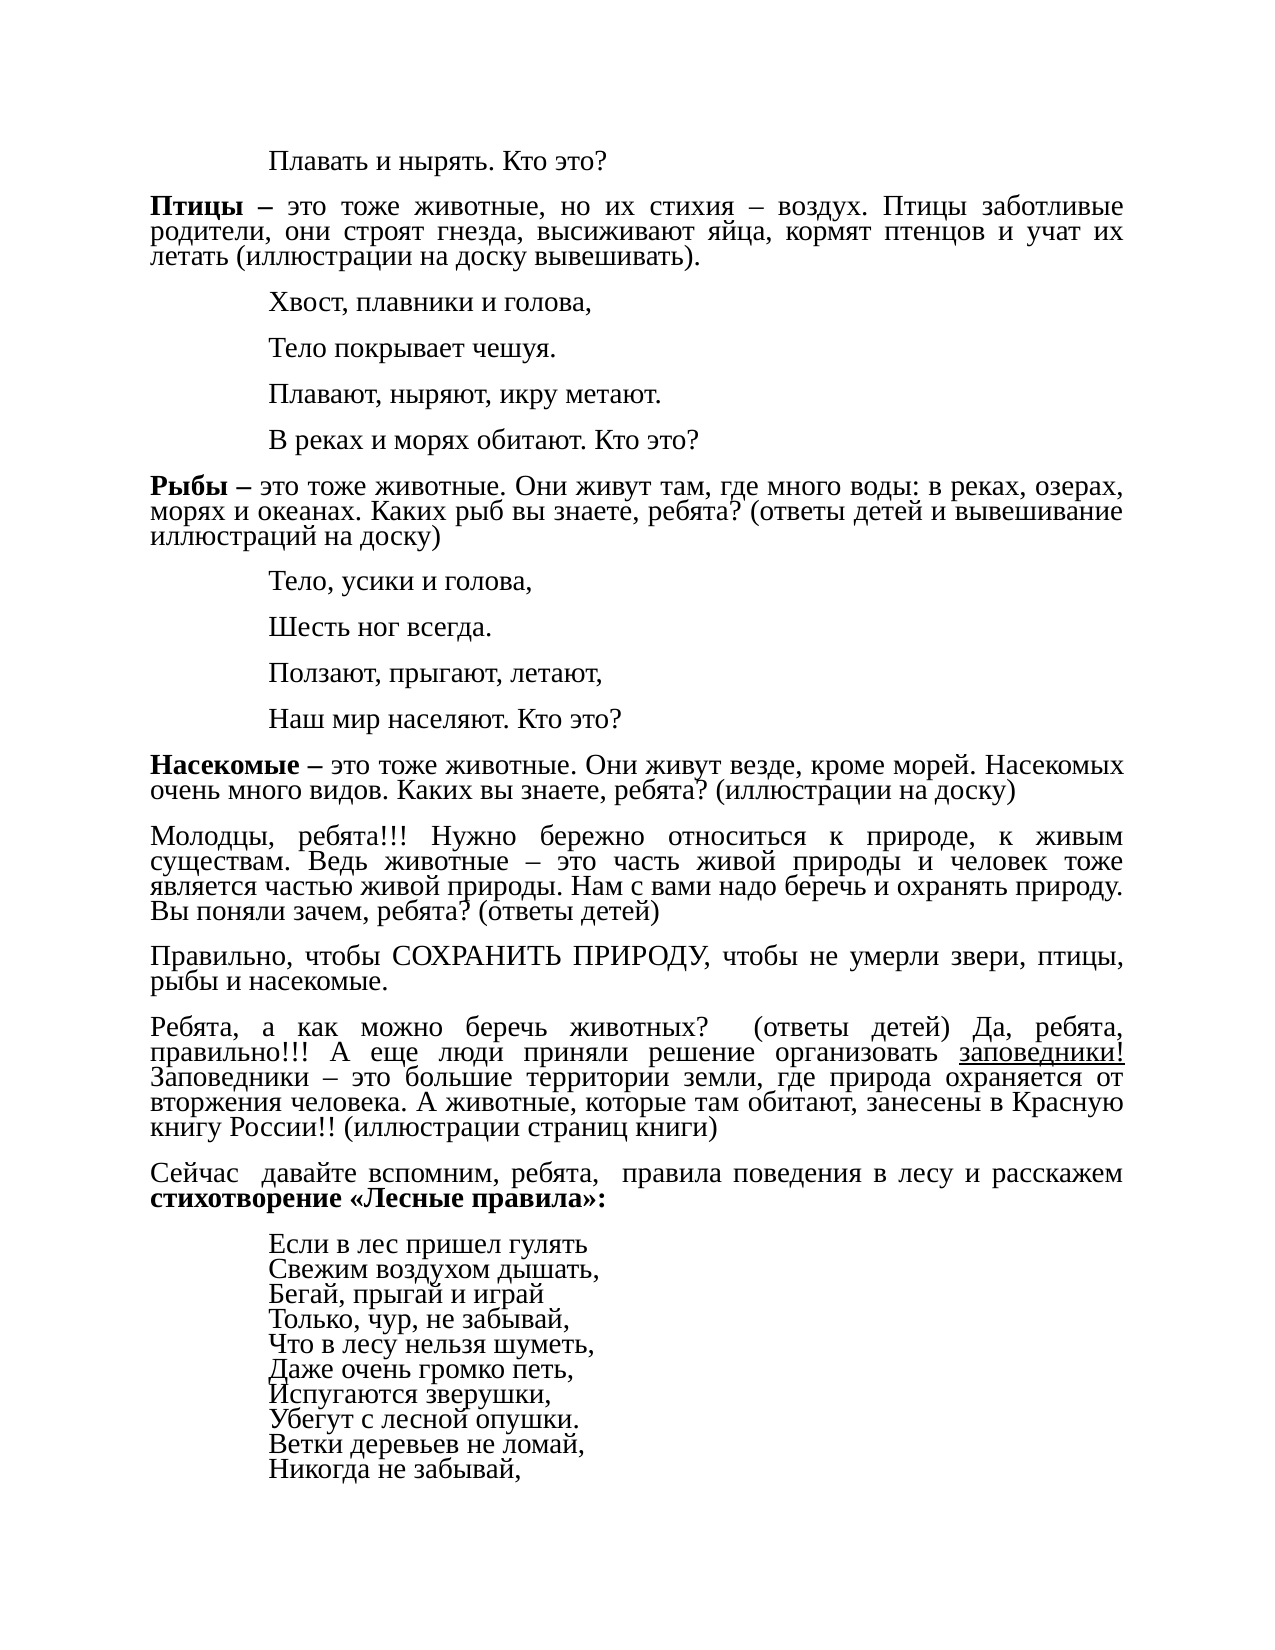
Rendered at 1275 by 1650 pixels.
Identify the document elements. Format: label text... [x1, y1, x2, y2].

text В реках и морях обитают. Кто это? [150, 429, 1125, 454]
text Тело покрывает чешуя. [150, 337, 1125, 362]
text Ползают, прыгают, летают, [150, 662, 1125, 687]
text Плавают, ныряют, икру метают. [150, 383, 1125, 408]
text Насекомые – это тоже животные. Они живут везде, кроме морей. Насекомых очень много видов. Каких вы знаете, ребята? (иллюстрации на доску) [150, 754, 1125, 804]
text Ветки деревьев не ломай, [150, 1433, 1125, 1458]
text Только, чур, не забывай, [150, 1308, 1125, 1333]
text Свежим воздухом дышать, [150, 1258, 1125, 1283]
text Сейчас давайте вспомним, ребята, правила поведения в лесу и расскажем стихотворение «Лесные правила»: [150, 1162, 1125, 1212]
text Молодцы, ребята!!! Нужно бережно относиться к природе, к живым существам. Ведь животные – это часть живой природы и человек тоже является частью живой природы. Нам с вами надо беречь и охранять природу. Вы поняли зачем, ребята? (ответы детей) [150, 825, 1125, 925]
text Хвост, плавники и голова, [150, 292, 1125, 317]
text Наш мир населяют. Кто это? [150, 708, 1125, 733]
text Если в лес пришел гулять [150, 1233, 1125, 1258]
text Рыбы – это тоже животные. Они живут там, где много воды: в реках, озерах, морях и океанах. Каких рыб вы знаете, ребята? (ответы детей и вывешивание иллюстраций на доску) [150, 475, 1125, 550]
text Убегут с лесной опушки. [150, 1408, 1125, 1433]
text Правильно, чтобы СОХРАНИТЬ ПРИРОДУ, чтобы не умерли звери, птицы, рыбы и насекомые. [150, 946, 1125, 996]
text Тело, усики и голова, [150, 571, 1125, 596]
text Птицы – это тоже животные, но их стихия – воздух. Птицы заботливые родители, они строят гнезда, высиживают яйца, кормят птенцов и учат их летать (иллюстрации на доску вывешивать). [150, 196, 1125, 271]
text Ребята, а как можно беречь животных? (ответы детей) Да, ребята, правильно!!! А еще люди приняли решение организовать заповедники! Заповедники – это большие территории земли, где природа охраняется от вторжения человека. А животные, которые там обитают, занесены в Красную книгу России!! (иллюстрации страниц книги) [150, 1017, 1125, 1142]
text Что в лесу нельзя шуметь, [150, 1333, 1125, 1358]
text Никогда не забывай, [150, 1458, 1125, 1483]
text Плавать и нырять. Кто это? [150, 150, 1125, 175]
text Шесть ног всегда. [150, 617, 1125, 642]
text Даже очень громко петь, [150, 1358, 1125, 1383]
text Бегай, прыгай и играй [150, 1283, 1125, 1308]
text Испугаются зверушки, [150, 1383, 1125, 1408]
